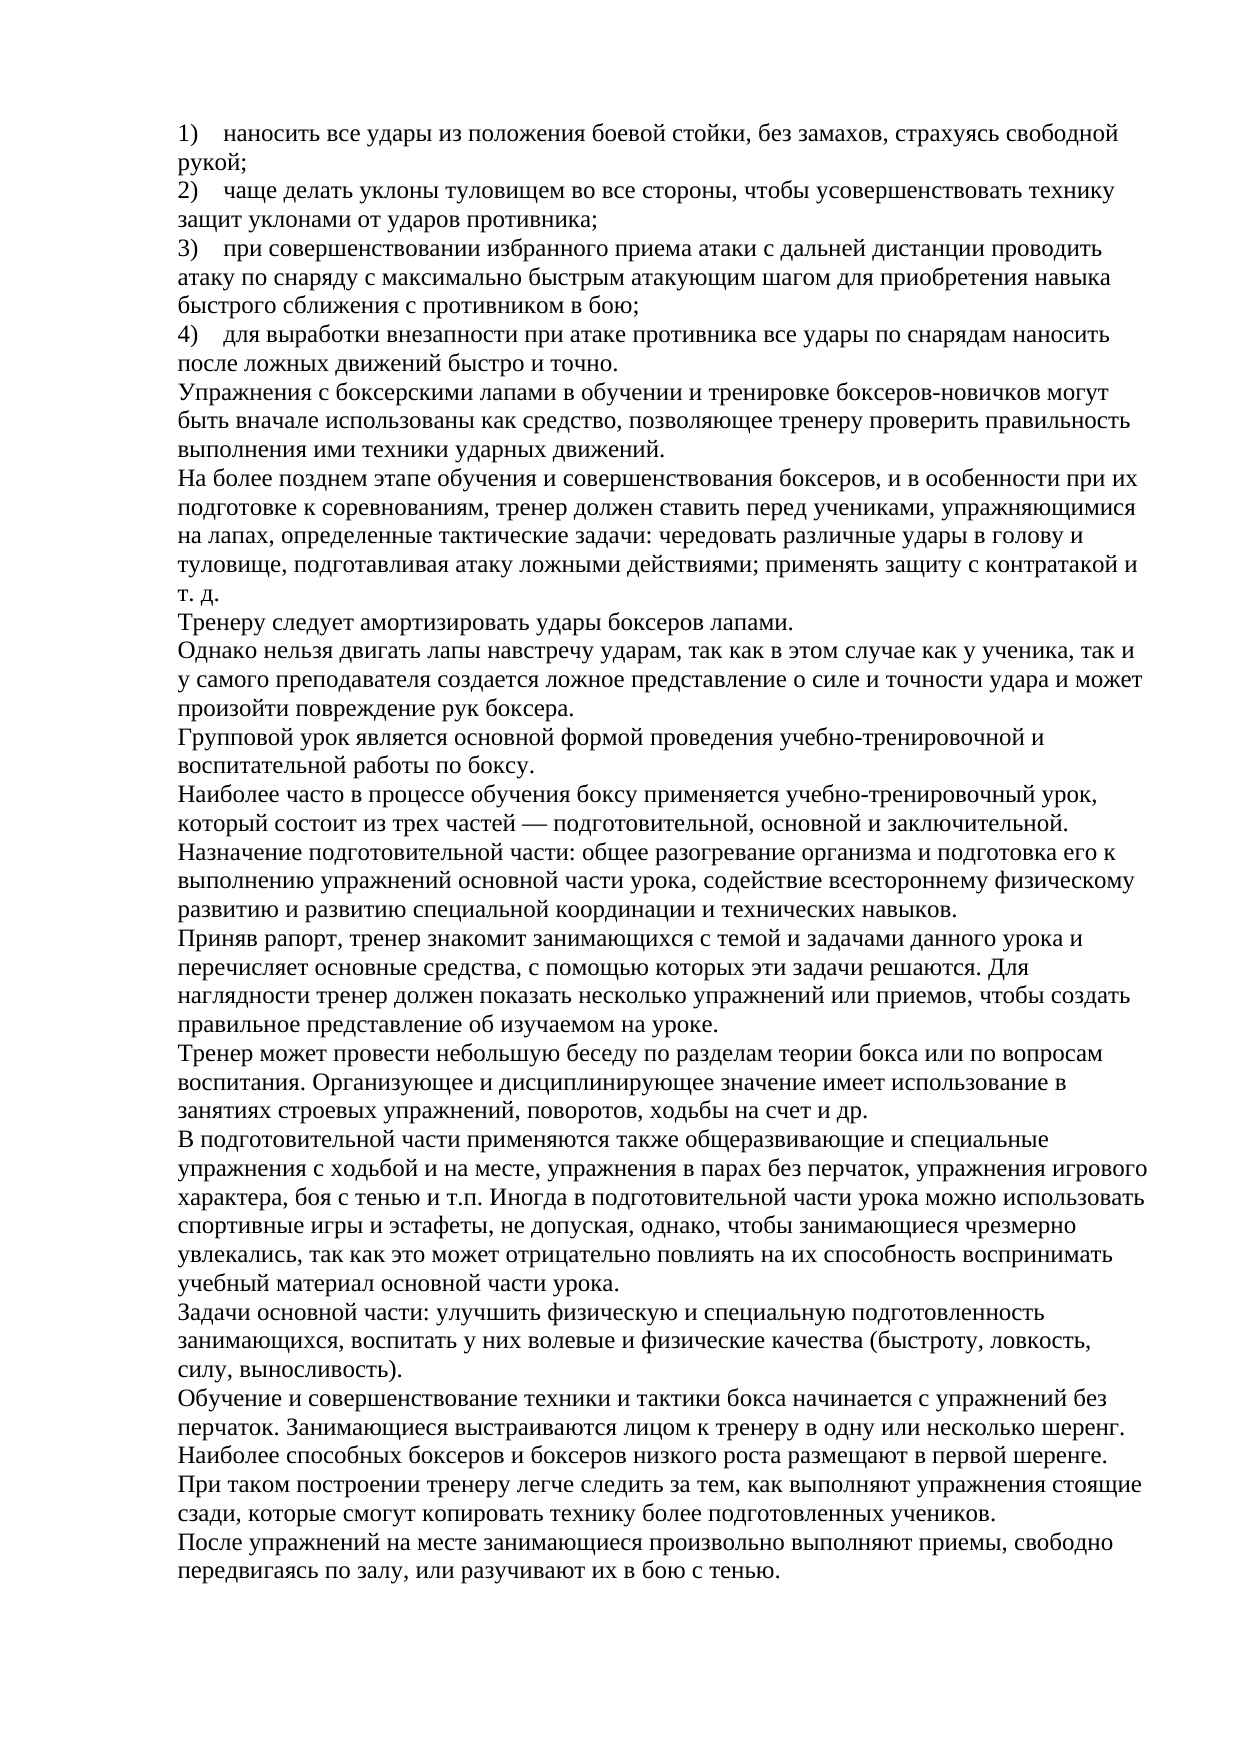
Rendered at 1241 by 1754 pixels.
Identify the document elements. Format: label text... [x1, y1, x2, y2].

text Назначение подготовительной части: общее разогревание организма и подготовка его к выполнению упражнений основной части урока, содействие всестороннему физическому развитию и развитию специальной координации и технических навыков. [177, 837, 1152, 923]
text 4) для выработки внезапности при атаке противника все удары по снарядам наносить после ложных движений быстро и точно. [177, 319, 1152, 377]
text Однако нельзя двигать лапы навстречу ударам, так как в этом случае как у ученика, так и у самого преподавателя создается ложное представление о силе и точности удара и может произойти повреждение рук боксера. [177, 636, 1152, 722]
text Задачи основной части: улучшить физическую и специальную подготовленность занимающихся, воспитать у них волевые и физические качества (быстроту, ловкость, силу, выносливость). [177, 1297, 1152, 1383]
text Тренер может провести небольшую беседу по разделам теории бокса или по вопросам воспитания. Организующее и дисциплинирующее значение имеет использование в занятиях строевых упражнений, поворотов, ходьбы на счет и др. [177, 1038, 1152, 1124]
text После упражнений на месте занимающиеся произвольно выполняют приемы, свободно передвигаясь по залу, или разучивают их в бою с тенью. [177, 1527, 1152, 1584]
text 2) чаще делать уклоны туловищем во все стороны, чтобы усовершенствовать технику защит уклонами от ударов противника; [177, 176, 1152, 233]
text 1) наносить все удары из положения боевой стойки, без замахов, страхуясь свободной рукой; [177, 118, 1152, 176]
text 3) при совершенствовании избранного приема атаки с дальней дистанции проводить атаку по снаряду с максимально быстрым атакующим шагом для приобретения навыка быстрого сближения с противником в бою; [177, 233, 1152, 319]
text Групповой урок является основной формой проведения учебно-тренировочной и воспитательной работы по боксу. [177, 722, 1152, 779]
text Приняв рапорт, тренер знакомит занимающихся с темой и задачами данного урока и перечисляет основные средства, с помощью которых эти задачи решаются. Для наглядности тренер должен показать несколько упражнений или приемов, чтобы создать правильное представление об изучаемом на уроке. [177, 923, 1152, 1038]
text В подготовительной части применяются также общеразвивающие и специальные упражнения с ходьбой и на месте, упражнения в парах без перчаток, упражнения игрового характера, боя с тенью и т.п. Иногда в подготовительной части урока можно использовать спортивные игры и эстафеты, не допуская, однако, чтобы занимающиеся чрезмерно увлекались, так как это может отрицательно повлиять на их способность воспринимать учебный материал основной части урока. [177, 1124, 1152, 1297]
text На более позднем этапе обучения и совершенствования боксеров, и в особенности при их подготовке к соревнованиям, тренер должен ставить перед учениками, упражняющимися на лапах, определенные тактические задачи: чередовать различные удары в голову и туловище, подготавливая атаку ложными действиями; применять защиту с контратакой и т. д. [177, 463, 1152, 607]
text Наиболее часто в процессе обучения боксу применяется учебно-тренировочный урок, который состоит из трех частей — подготовительной, основной и заключительной. [177, 779, 1152, 837]
text Тренеру следует амортизировать удары боксеров лапами. [177, 607, 1152, 636]
text Упражнения с боксерскими лапами в обучении и тренировке боксеров-новичков могут быть вначале использованы как средство, позволяющее тренеру проверить правильность выполнения ими техники ударных движений. [177, 377, 1152, 463]
text Обучение и совершенствование техники и тактики бокса начинается с упражнений без перчаток. Занимающиеся выстраиваются лицом к тренеру в одну или несколько шеренг. Наиболее способных боксеров и боксеров низкого роста размещают в первой шеренге. При таком построении тренеру легче следить за тем, как выполняют упражнения стоящие сзади, которые смогут копировать технику более подготовленных учеников. [177, 1383, 1152, 1527]
